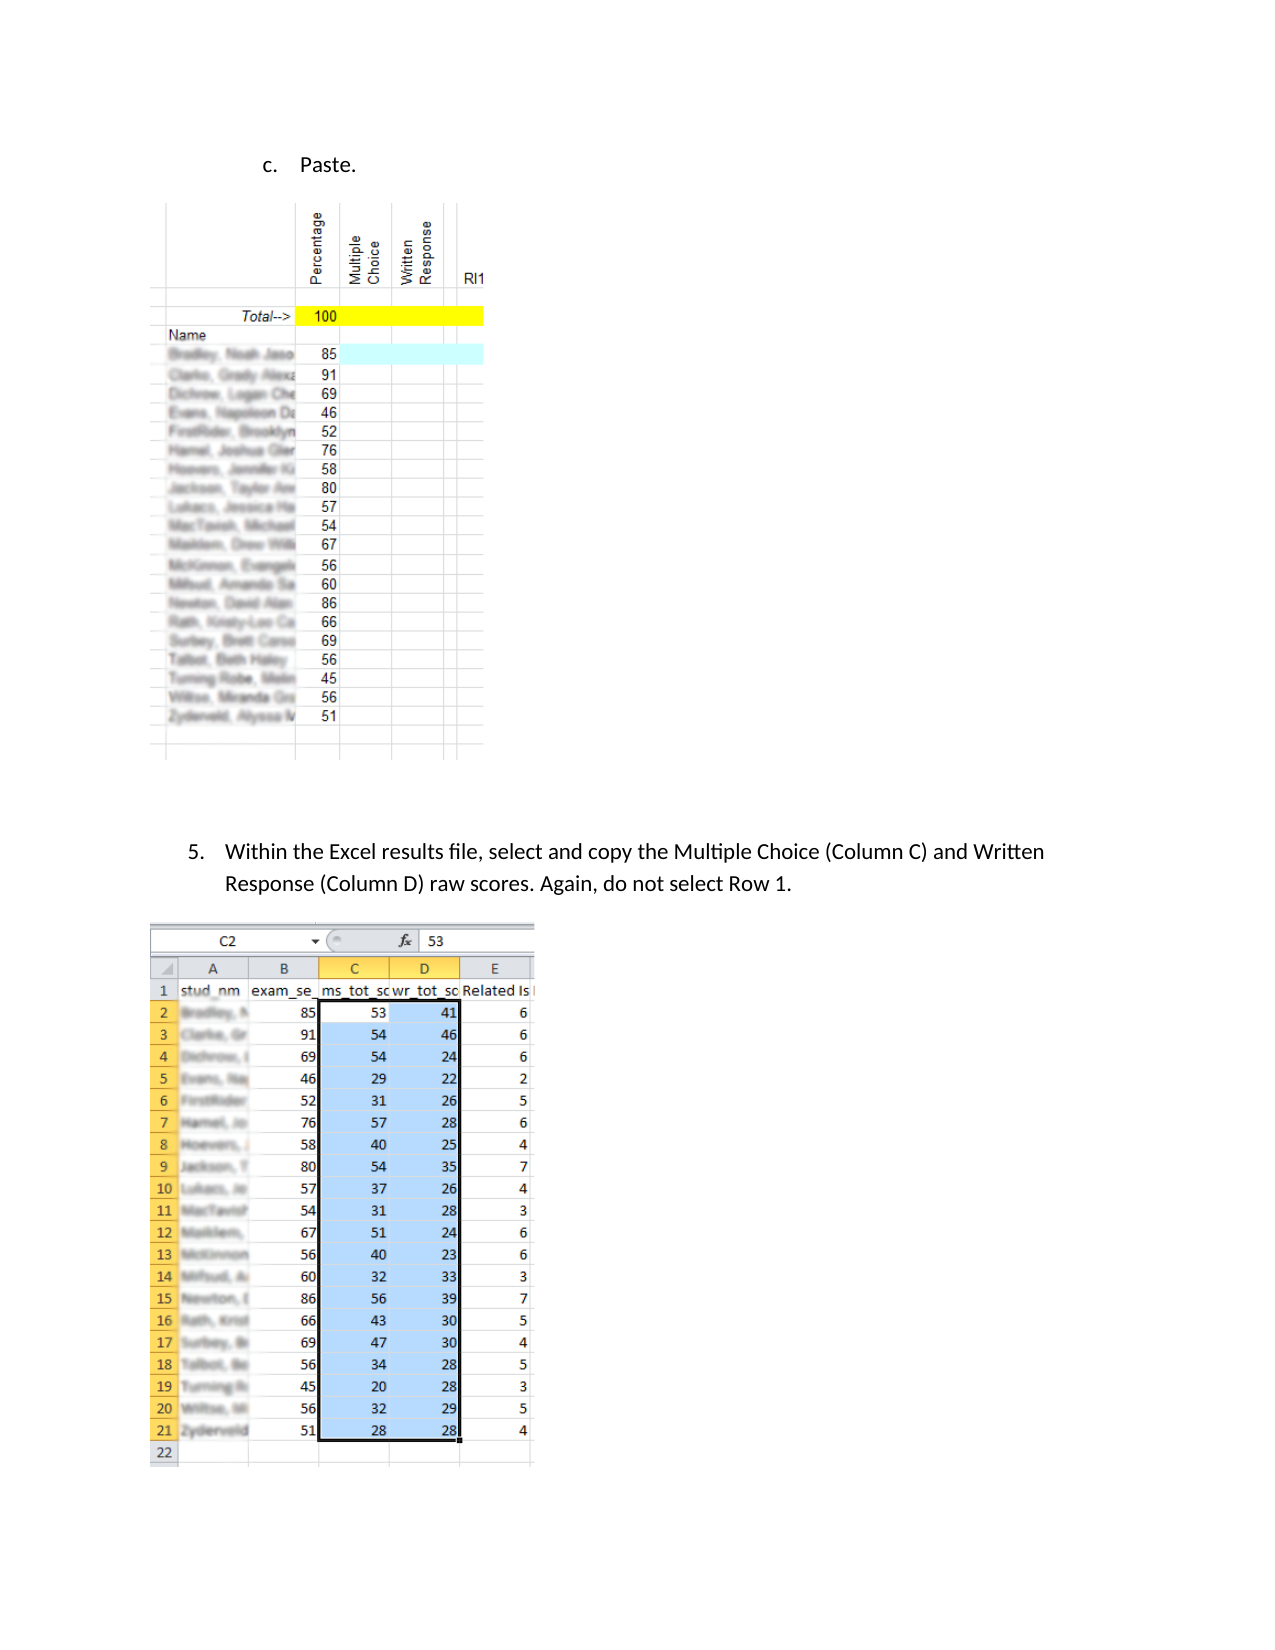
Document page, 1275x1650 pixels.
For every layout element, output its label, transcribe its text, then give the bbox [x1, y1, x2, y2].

picture [150, 203, 484, 760]
picture [150, 922, 535, 1467]
list Within the Excel results file, select and copy the Multiple Choice (Column C) and Written Response (Column D) raw scores. Again, do not select Row 1. [187, 837, 1125, 897]
list Paste. [262, 150, 1125, 178]
